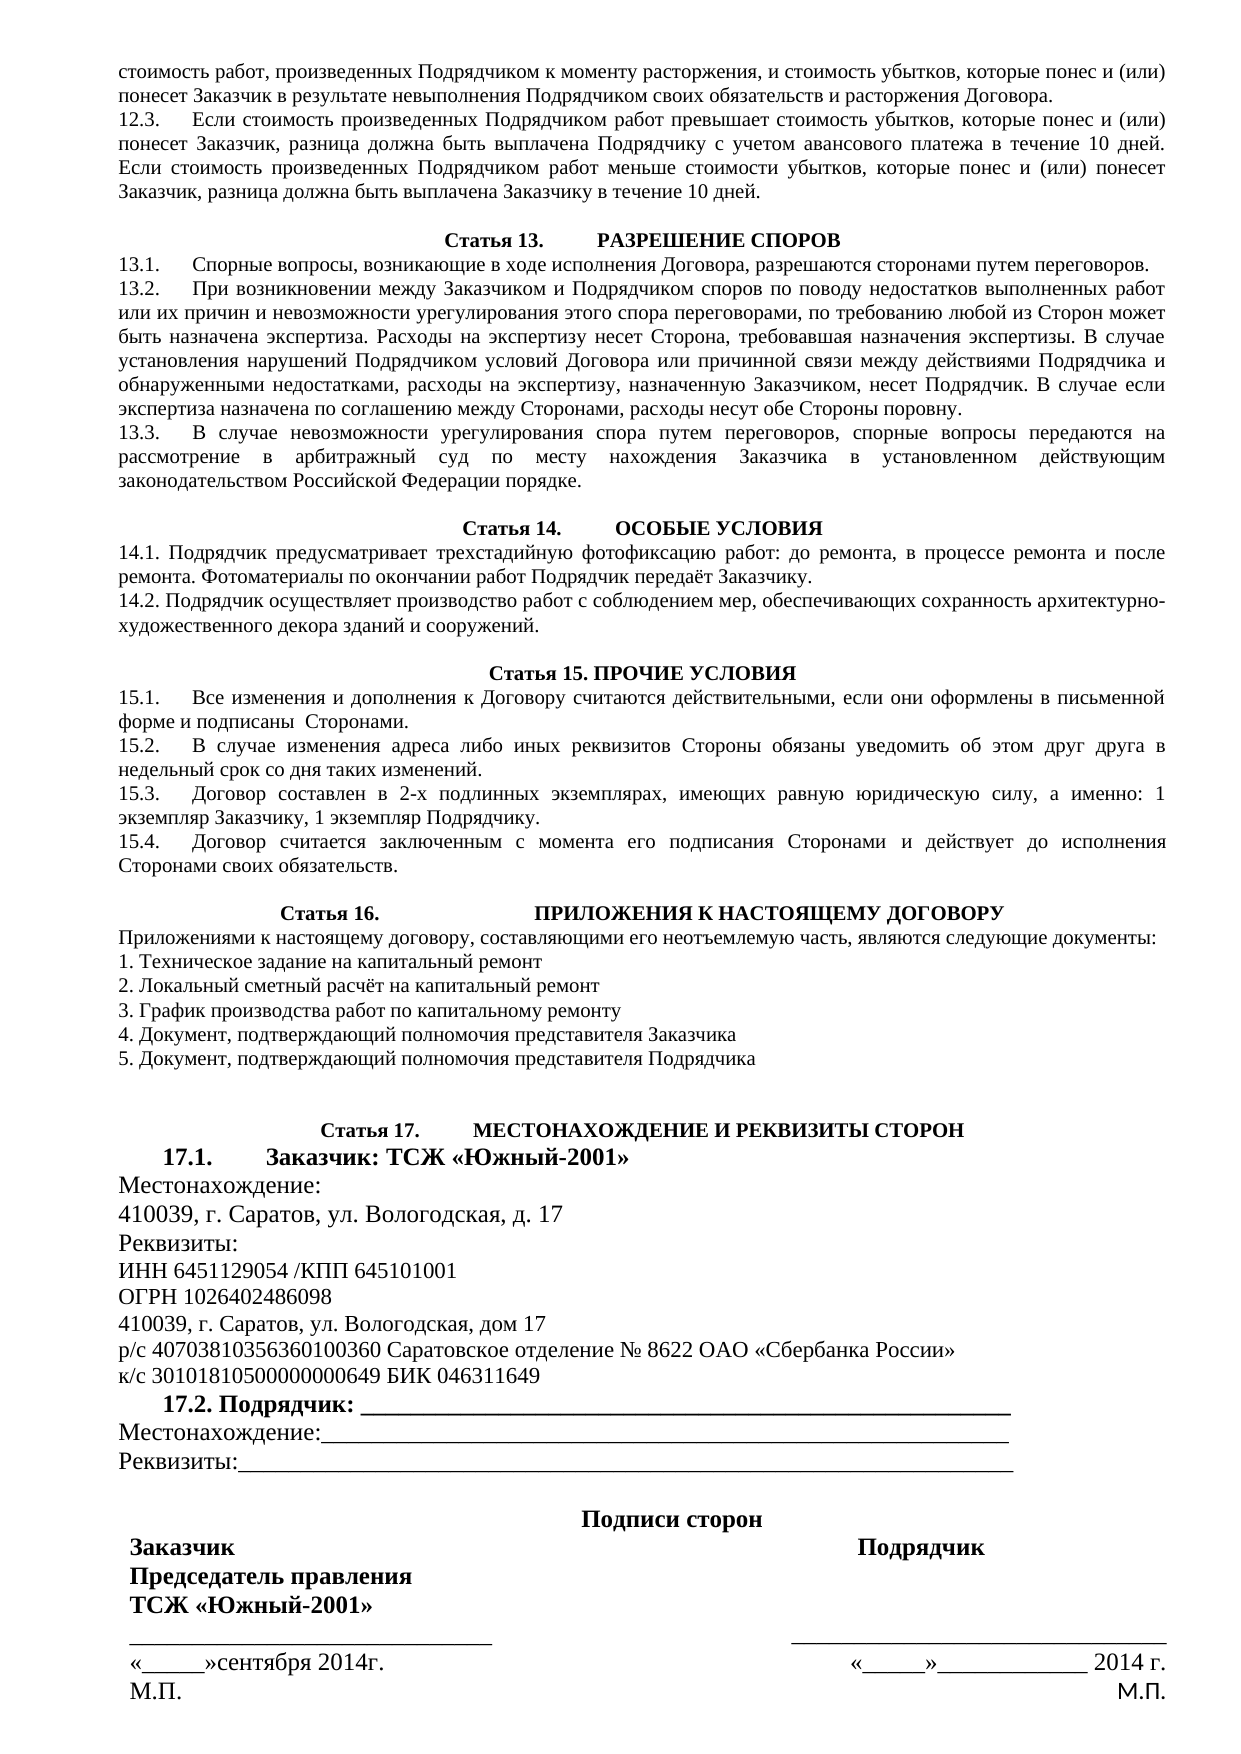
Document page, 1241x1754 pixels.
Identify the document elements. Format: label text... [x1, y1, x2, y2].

text 17.1. Заказчик: ТСЖ «Южный-2001» [118, 1142, 1167, 1171]
text Реквизиты: [118, 1228, 1167, 1257]
text Местонахождение:_______________________________________________________ [118, 1417, 1167, 1446]
text 3. График производства работ по капитальному ремонту [118, 997, 1167, 1022]
text 14.2. Подрядчик осуществляет производство работ с соблюдением мер, обеспечивающих сохранность архитектурно-художественного декора зданий и сооружений. [118, 588, 1167, 637]
text 15.3. Договор составлен в 2-х подлинных экземплярах, имеющих равную юридическую силу, а именно: 1 экземпляр Заказчику, 1 экземпляр Подрядчику. [118, 781, 1167, 829]
text 13.1. Спорные вопросы, возникающие в ходе исполнения Договора, разрешаются сторонами путем переговоров. [118, 252, 1167, 276]
text 5. Документ, подтверждающий полномочия представителя Подрядчика [118, 1046, 1167, 1070]
text Статья 14. ОСОБЫЕ УСЛОВИЯ [118, 516, 1167, 540]
text Статья 17. МЕСТОНАХОЖДЕНИЕ И РЕКВИЗИТЫ СТОРОН [118, 1118, 1167, 1142]
text 4. Документ, подтверждающий полномочия представителя Заказчика [118, 1022, 1167, 1046]
text Приложениями к настоящему договору, составляющими его неотъемлемую часть, являются следующие документы: [118, 925, 1167, 949]
text Статья 16. ПРИЛОЖЕНИЯ К НАСТОЯЩЕМУ ДОГОВОРУ [118, 901, 1167, 925]
text р/с 40703810356360100360 Саратовское отделение № 8622 ОАО «Сбербанка России» [118, 1336, 1167, 1362]
text 14.1. Подрядчик предусматривает трехстадийную фотофиксацию работ: до ремонта, в процессе ремонта и после ремонта. Фотоматериалы по окончании работ Подрядчик передаёт Заказчику. [118, 540, 1167, 588]
text 410039, г. Саратов, ул. Вологодская, д. 17 [118, 1199, 1167, 1228]
text 410039, г. Саратов, ул. Вологодская, дом 17 [118, 1309, 1167, 1336]
text 15.1. Все изменения и дополнения к Договору считаются действительными, если они оформлены в письменной форме и подписаны Сторонами. [118, 685, 1167, 733]
text Местонахождение: [118, 1171, 1167, 1199]
text Подписи сторон [118, 1504, 1167, 1532]
text 15.2. В случае изменения адреса либо иных реквизитов Стороны обязаны уведомить об этом друг друга в недельный срок со дня таких изменений. [118, 733, 1167, 781]
text ОГРН 1026402486098 [118, 1283, 1167, 1309]
text 12.3. Если стоимость произведенных Подрядчиком работ превышает стоимость убытков, которые понес и (или) понесет Заказчик, разница должна быть выплачена Подрядчику с учетом авансового платежа в течение 10 дней. Если стоимость произведенных Подрядчиком работ меньше стоимости убытков, которые понес и (или) понесет Заказчик, разница должна быть выплачена Заказчику в течение 10 дней. [118, 107, 1167, 203]
text Статья 15. ПРОЧИЕ УСЛОВИЯ [118, 661, 1167, 685]
text 13.2. При возникновении между Заказчиком и Подрядчиком споров по поводу недостатков выполненных работ или их причин и невозможности урегулирования этого спора переговорами, по требованию любой из Сторон может быть назначена экспертиза. Расходы на экспертизу несет Сторона, требовавшая назначения экспертизы. В случае установления нарушений Подрядчиком условий Договора или причинной связи между действиями Подрядчика и обнаруженными недостатками, расходы на экспертизу, назначенную Заказчиком, несет Подрядчик. В случае если экспертиза назначена по соглашению между Сторонами, расходы несут обе Стороны поровну. [118, 276, 1167, 420]
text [118, 59, 1167, 107]
text Реквизиты:______________________________________________________________ [118, 1446, 1167, 1475]
table_header Подрядчик ______________________________ «_____»____________ 2014 г. М.П. [664, 1533, 1177, 1706]
text 1. Техническое задание на капитальный ремонт [118, 949, 1167, 973]
text 15.4. Договор считается заключенным с момента его подписания Сторонами и действует до исполнения Сторонами своих обязательств. [118, 829, 1167, 877]
text Статья 13. РАЗРЕШЕНИЕ СПОРОВ [118, 227, 1167, 252]
text 2. Локальный сметный расчёт на капитальный ремонт [118, 973, 1167, 997]
table_header Заказчик Подрядчик Председатель правления ТСЖ «Южный-2001» _____________________________ «_____»сентября 2014г. М.П. [118, 1533, 664, 1706]
text ИНН 6451129054 /КПП 645101001 [118, 1257, 1167, 1283]
text 13.3. В случае невозможности урегулирования спора путем переговоров, спорные вопросы передаются на рассмотрение в арбитражный суд по месту нахождения Заказчика в установленном действующим законодательством Российской Федерации порядке. [118, 420, 1167, 492]
text 17.2. Подрядчик: ____________________________________________________ [118, 1389, 1167, 1417]
text к/с 30101810500000000649 БИК 046311649 [118, 1362, 1167, 1389]
